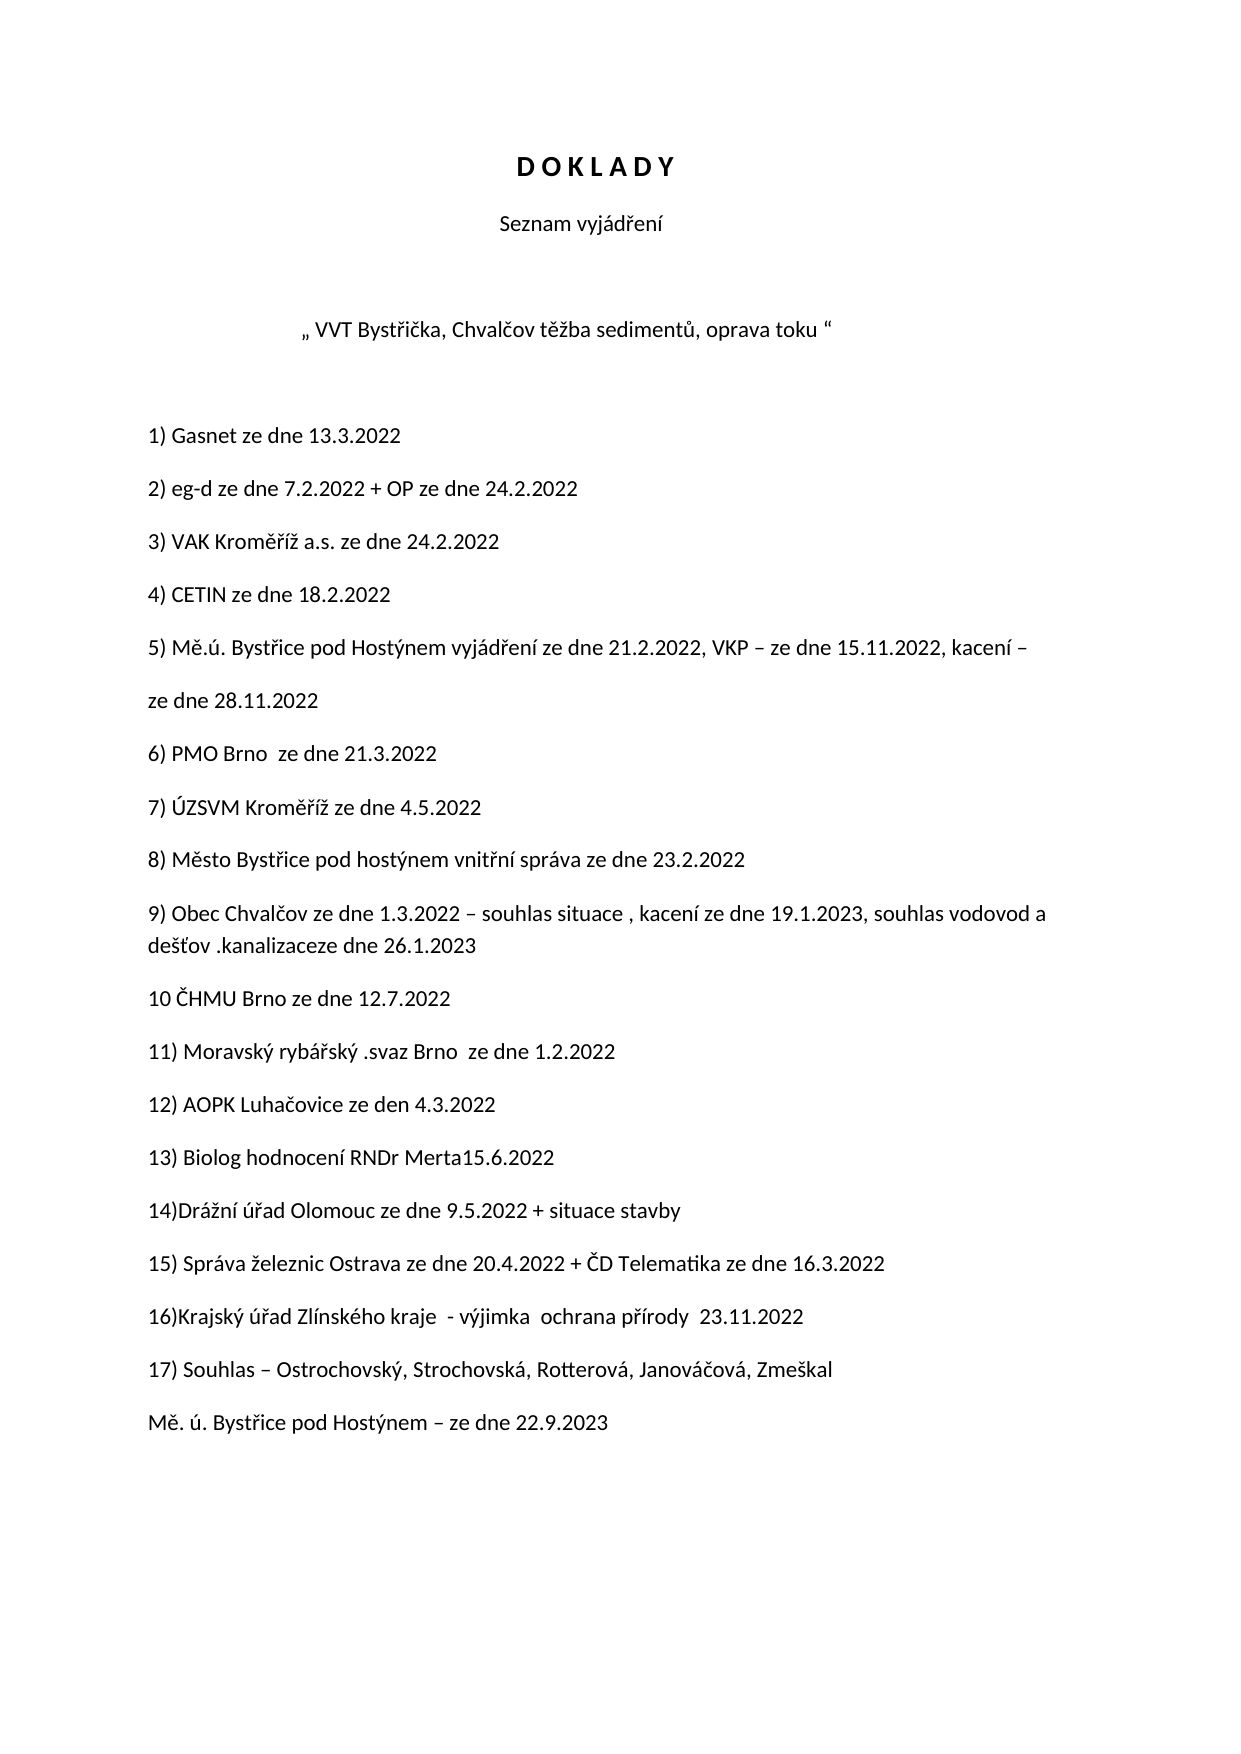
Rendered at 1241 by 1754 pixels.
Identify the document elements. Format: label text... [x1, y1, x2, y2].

text ze dne 28.11.2022 [148, 687, 1093, 714]
text Mě. ú. Bystřice pod Hostýnem – ze dne 22.9.2023 [148, 1408, 1093, 1436]
text 11) Moravský rybářský .svaz Brno ze dne 1.2.2022 [148, 1037, 1093, 1065]
text 2) eg-d ze dne 7.2.2022 + OP ze dne 24.2.2022 [148, 474, 1093, 502]
text 5) Mě.ú. Bystřice pod Hostýnem vyjádření ze dne 21.2.2022, VKP – ze dne 15.11.2022, kacení – [148, 633, 1093, 662]
text „ VVT Bystřička, Chvalčov těžba sedimentů, oprava toku “ [148, 315, 1093, 343]
text 1) Gasnet ze dne 13.3.2022 [148, 421, 1093, 449]
text 3) VAK Kroměříž a.s. ze dne 24.2.2022 [148, 527, 1093, 556]
text 14)Drážní úřad Olomouc ze dne 9.5.2022 + situace stavby [148, 1196, 1093, 1224]
text 12) AOPK Luhačovice ze den 4.3.2022 [148, 1090, 1093, 1118]
text 15) Správa železnic Ostrava ze dne 20.4.2022 + ČD Telematika ze dne 16.3.2022 [148, 1249, 1093, 1277]
text 16)Krajský úřad Zlínského kraje - výjimka ochrana přírody 23.11.2022 [148, 1302, 1093, 1330]
text 13) Biolog hodnocení RNDr Merta15.6.2022 [148, 1143, 1093, 1171]
text 6) PMO Brno ze dne 21.3.2022 [148, 739, 1093, 768]
text Seznam vyjádření [148, 209, 1093, 237]
text 7) ÚZSVM Kroměříž ze dne 4.5.2022 [148, 793, 1093, 821]
text 17) Souhlas – Ostrochovský, Strochovská, Rotterová, Janováčová, Zmeškal [148, 1355, 1093, 1383]
text 4) CETIN ze dne 18.2.2022 [148, 581, 1093, 608]
text D O K L A D Y [148, 148, 1093, 183]
text 10 ČHMU Brno ze dne 12.7.2022 [148, 984, 1093, 1012]
text 9) Obec Chvalčov ze dne 1.3.2022 – souhlas situace , kacení ze dne 19.1.2023, souhlas vodovod a dešťov .kanalizaceze dne 26.1.2023 [148, 899, 1093, 959]
text 8) Město Bystřice pod hostýnem vnitřní správa ze dne 23.2.2022 [148, 846, 1093, 874]
